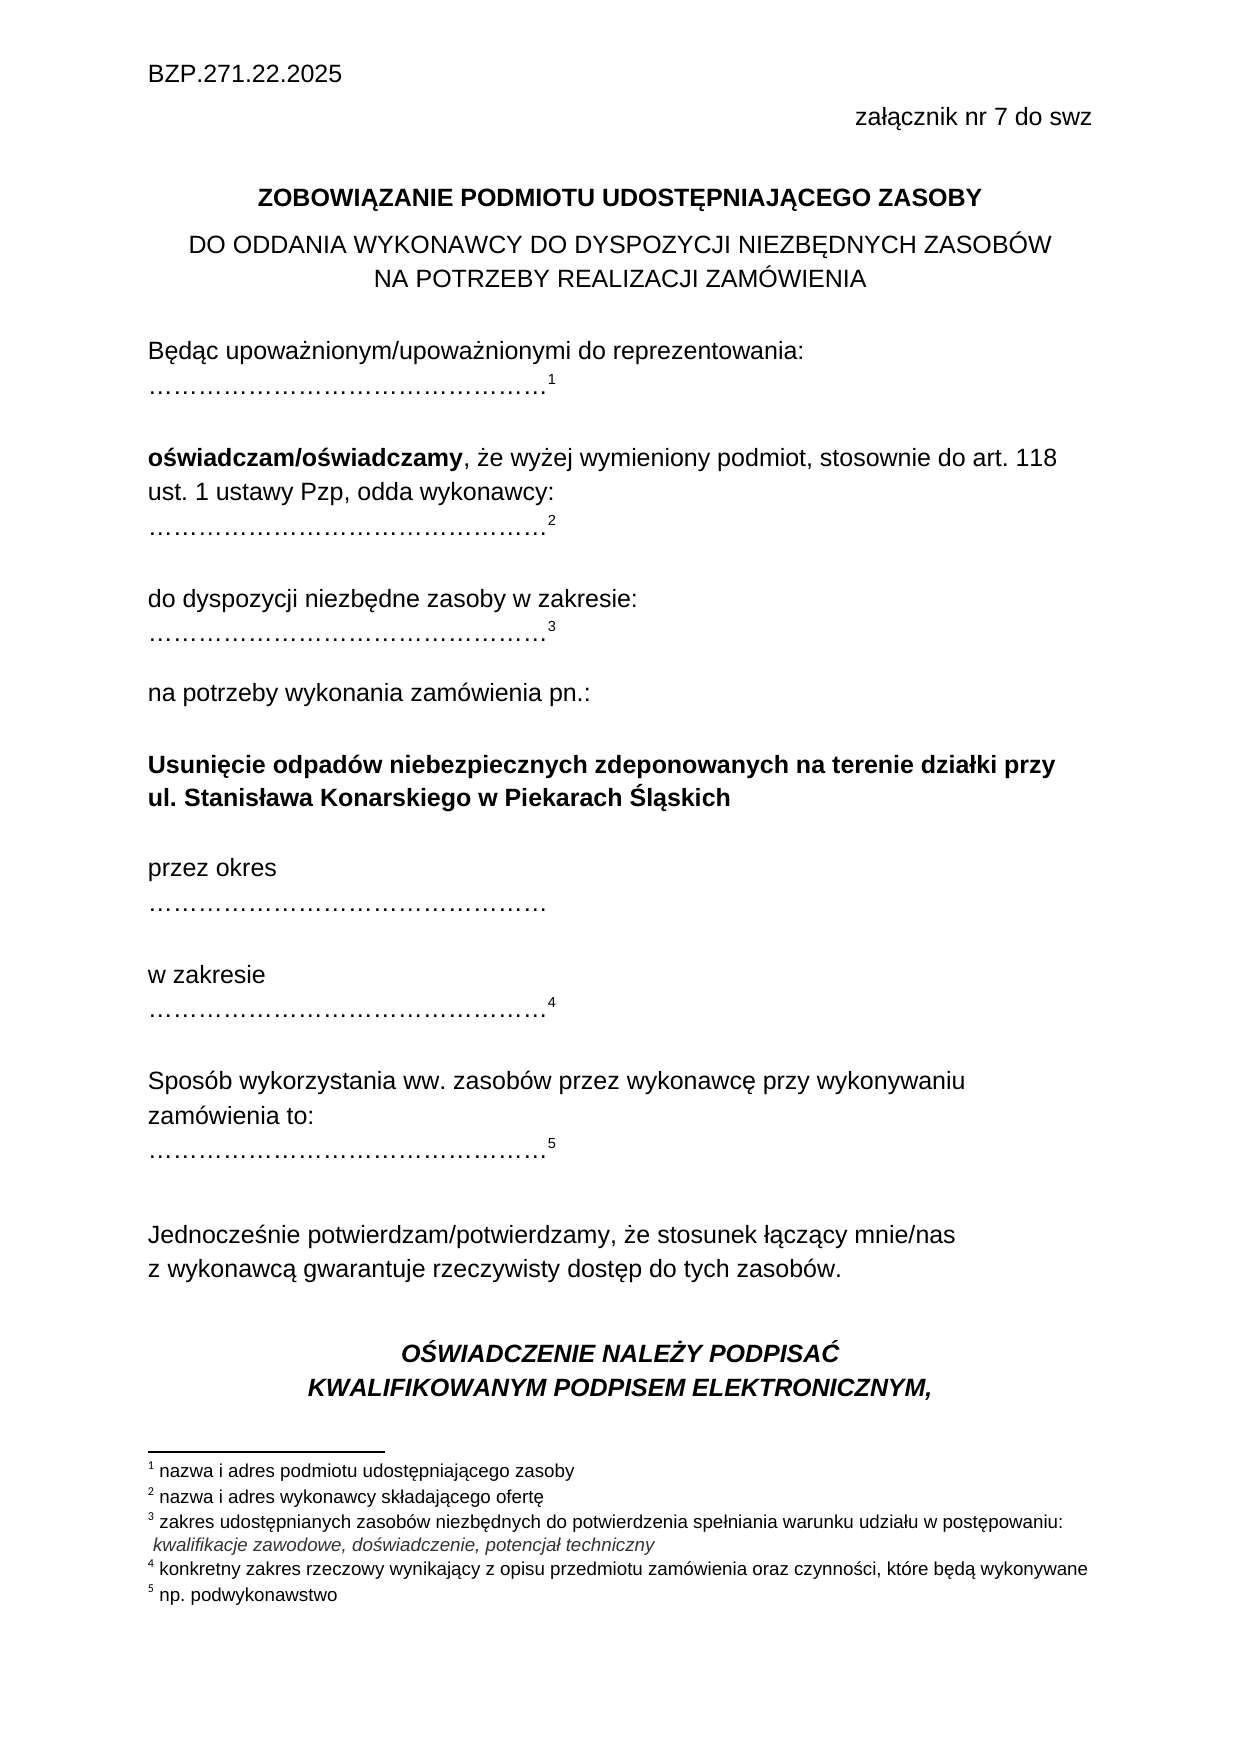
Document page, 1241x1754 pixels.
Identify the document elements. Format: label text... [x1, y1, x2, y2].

text ZOBOWIĄZANIE PODMIOTU UDOSTĘPNIAJĄCEGO ZASOBY [148, 183, 1092, 212]
text do dyspozycji niezbędne zasoby w zakresie: [148, 584, 1092, 612]
text OŚWIADCZENIE NALEŻY PODPISAĆ [148, 1338, 1092, 1367]
text w zakresie [148, 960, 1092, 988]
text DO ODDANIA WYKONAWCY DO DYSPOZYCJI NIEZBĘDNYCH ZASOBÓW NA POTRZEBY REALIZACJI ZAMÓWIENIA [148, 230, 1092, 293]
text Sposób wykorzystania ww. zasobów przez wykonawcę przy wykonywaniu zamówienia to: [148, 1066, 1092, 1129]
text przez okres [148, 853, 1092, 882]
text na potrzeby wykonania zamówienia pn.: [148, 678, 1092, 706]
text KWALIFIKOWANYM PODPISEM ELEKTRONICZNYM, [148, 1373, 1092, 1402]
text ………………………………………… [148, 1135, 1092, 1164]
text ………………………………………… [148, 618, 1092, 647]
text ………………………………………… [148, 512, 1092, 541]
text oświadczam/oświadczamy, że wyżej wymieniony podmiot, stosownie do art. 118 ust. 1 ustawy Pzp, odda wykonawcy: [148, 443, 1092, 506]
text Jednocześnie potwierdzam/potwierdzamy, że stosunek łączący mnie/nas z wykonawcą gwarantuje rzeczywisty dostęp do tych zasobów. [148, 1219, 1092, 1283]
text ………………………………………… [148, 888, 1092, 916]
text Usunięcie odpadów niebezpiecznych zdeponowanych na terenie działki przy ul. Stanisława Konarskiego w Piekarach Śląskich [148, 750, 1092, 811]
text Będąc upoważnionym/upoważnionymi do reprezentowania: [148, 336, 1092, 365]
text ………………………………………… [148, 994, 1092, 1023]
text ………………………………………… [148, 371, 1092, 399]
